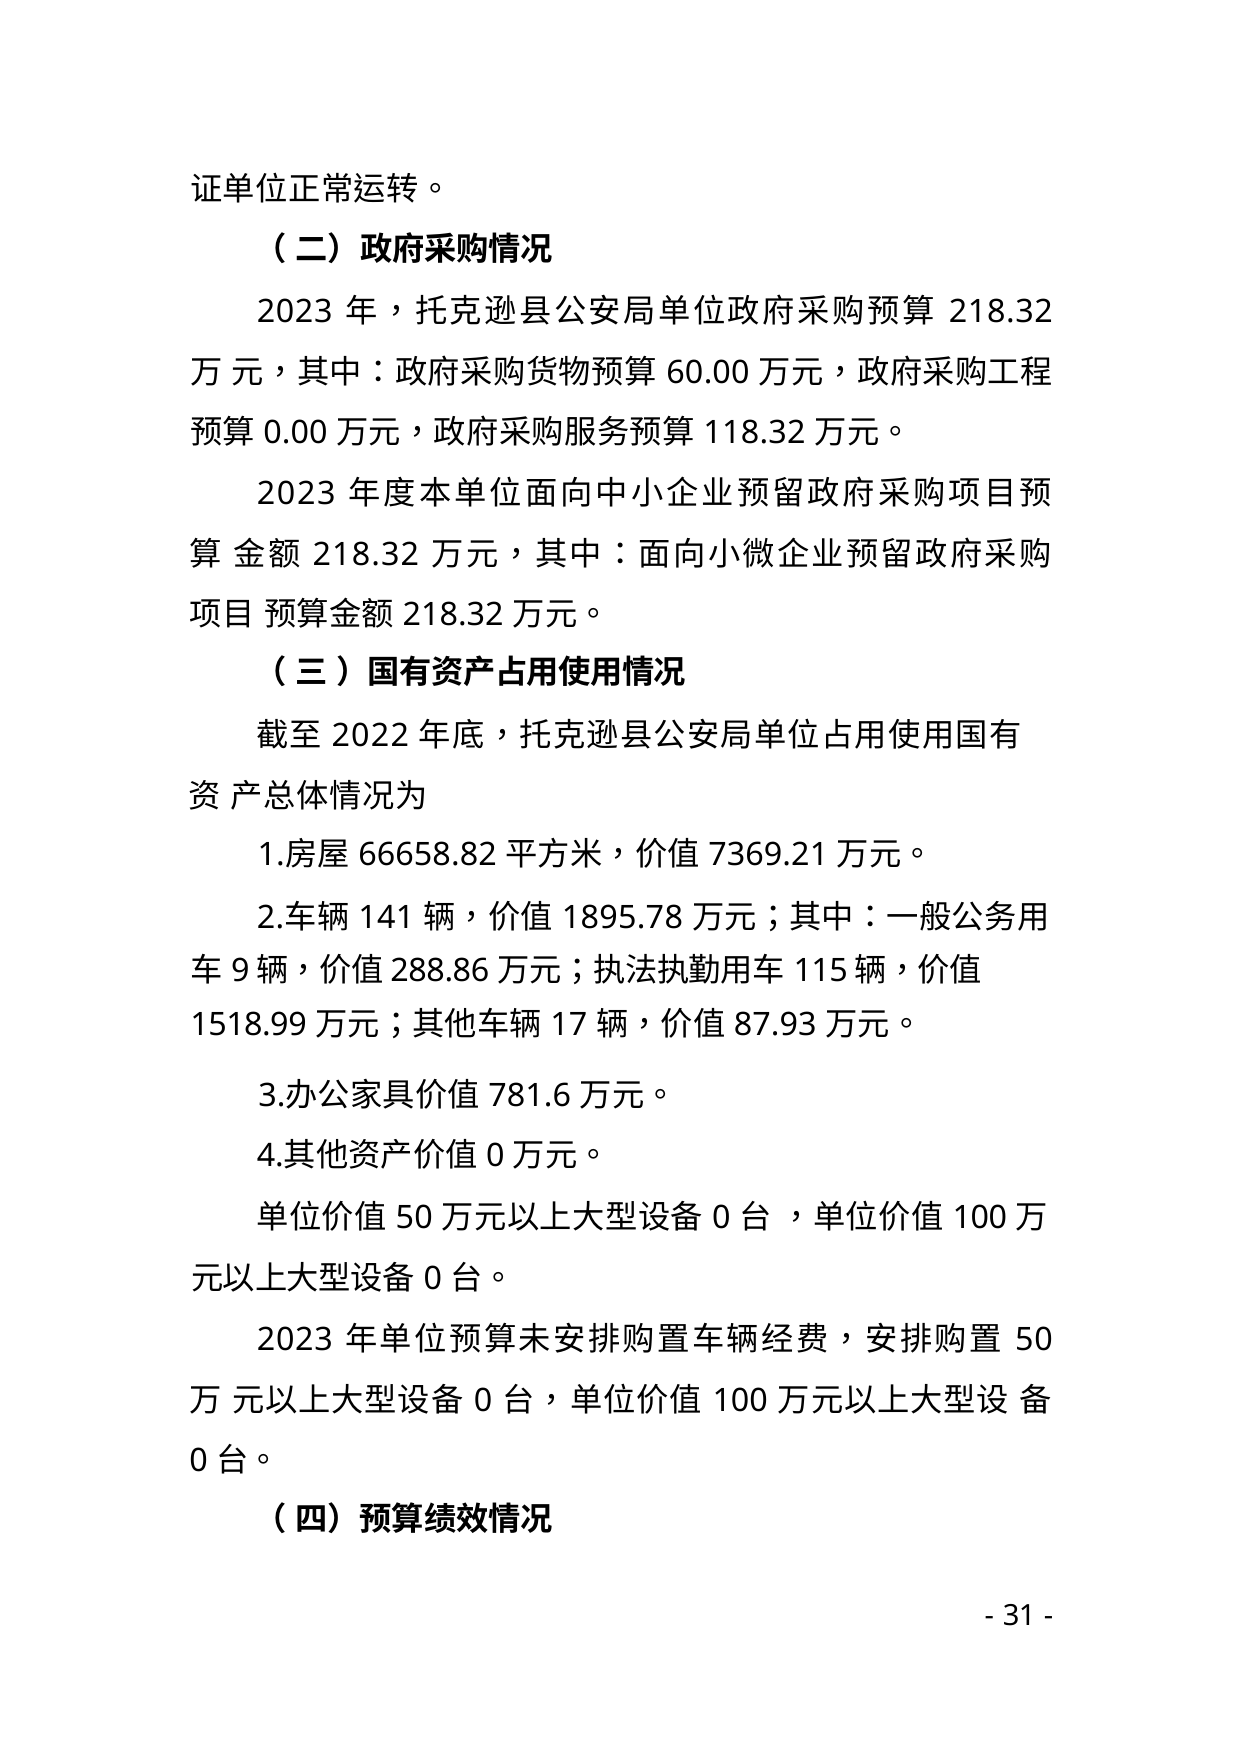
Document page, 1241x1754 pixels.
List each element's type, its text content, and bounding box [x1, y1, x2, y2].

text 2.车辆 141 辆，价值 1895.78 万元；其中：一般公务用 车 9辆，价值288.86 万元；执法执勤用车 115辆，价值1518.99 万元；其他车辆 17 辆，价值 87.93 万元。 [190, 894, 1053, 1045]
text 证单位正常运转。 [190, 168, 1054, 208]
text 3.办公家具价值 781.6 万元。 [258, 1074, 1054, 1114]
text 2023 年单位预算未安排购置车辆经费，安排购置 50 万 元以上大型设备 0 台，单位价值 100 万元以上大型设 备 0 台。 [189, 1316, 1053, 1481]
text 截至 2022 年底，托克逊县公安局单位占用使用国有资 产总体情况为 [189, 712, 1053, 817]
text （ 四）预算绩效情况 [254, 1498, 1054, 1538]
text 单位价值 50 万元以上大型设备 0 台 ，单位价值 100 万元以上大型设备 0 台。 [191, 1194, 1053, 1299]
text 4.其他资产价值 0 万元。 [257, 1134, 1054, 1174]
text 1.房屋 66658.82 平方米，价值 7369.21 万元。 [257, 833, 1054, 873]
text （ 二）政府采购情况 [254, 228, 1054, 269]
text 2023 年度本单位面向中小企业预留政府采购项目预算 金额 218.32 万元，其中：面向小微企业预留政府采购项目 预算金额 218.32 万元。 [189, 470, 1053, 635]
text （ 三 ）国有资产占用使用情况 [254, 652, 1054, 692]
text 2023 年，托克逊县公安局单位政府采购预算 218.32 万 元，其中：政府采购货物预算 60.00 万元，政府采购工程预算 0.00 万元，政府采购服务预算 118.32 万元。 [190, 288, 1053, 453]
